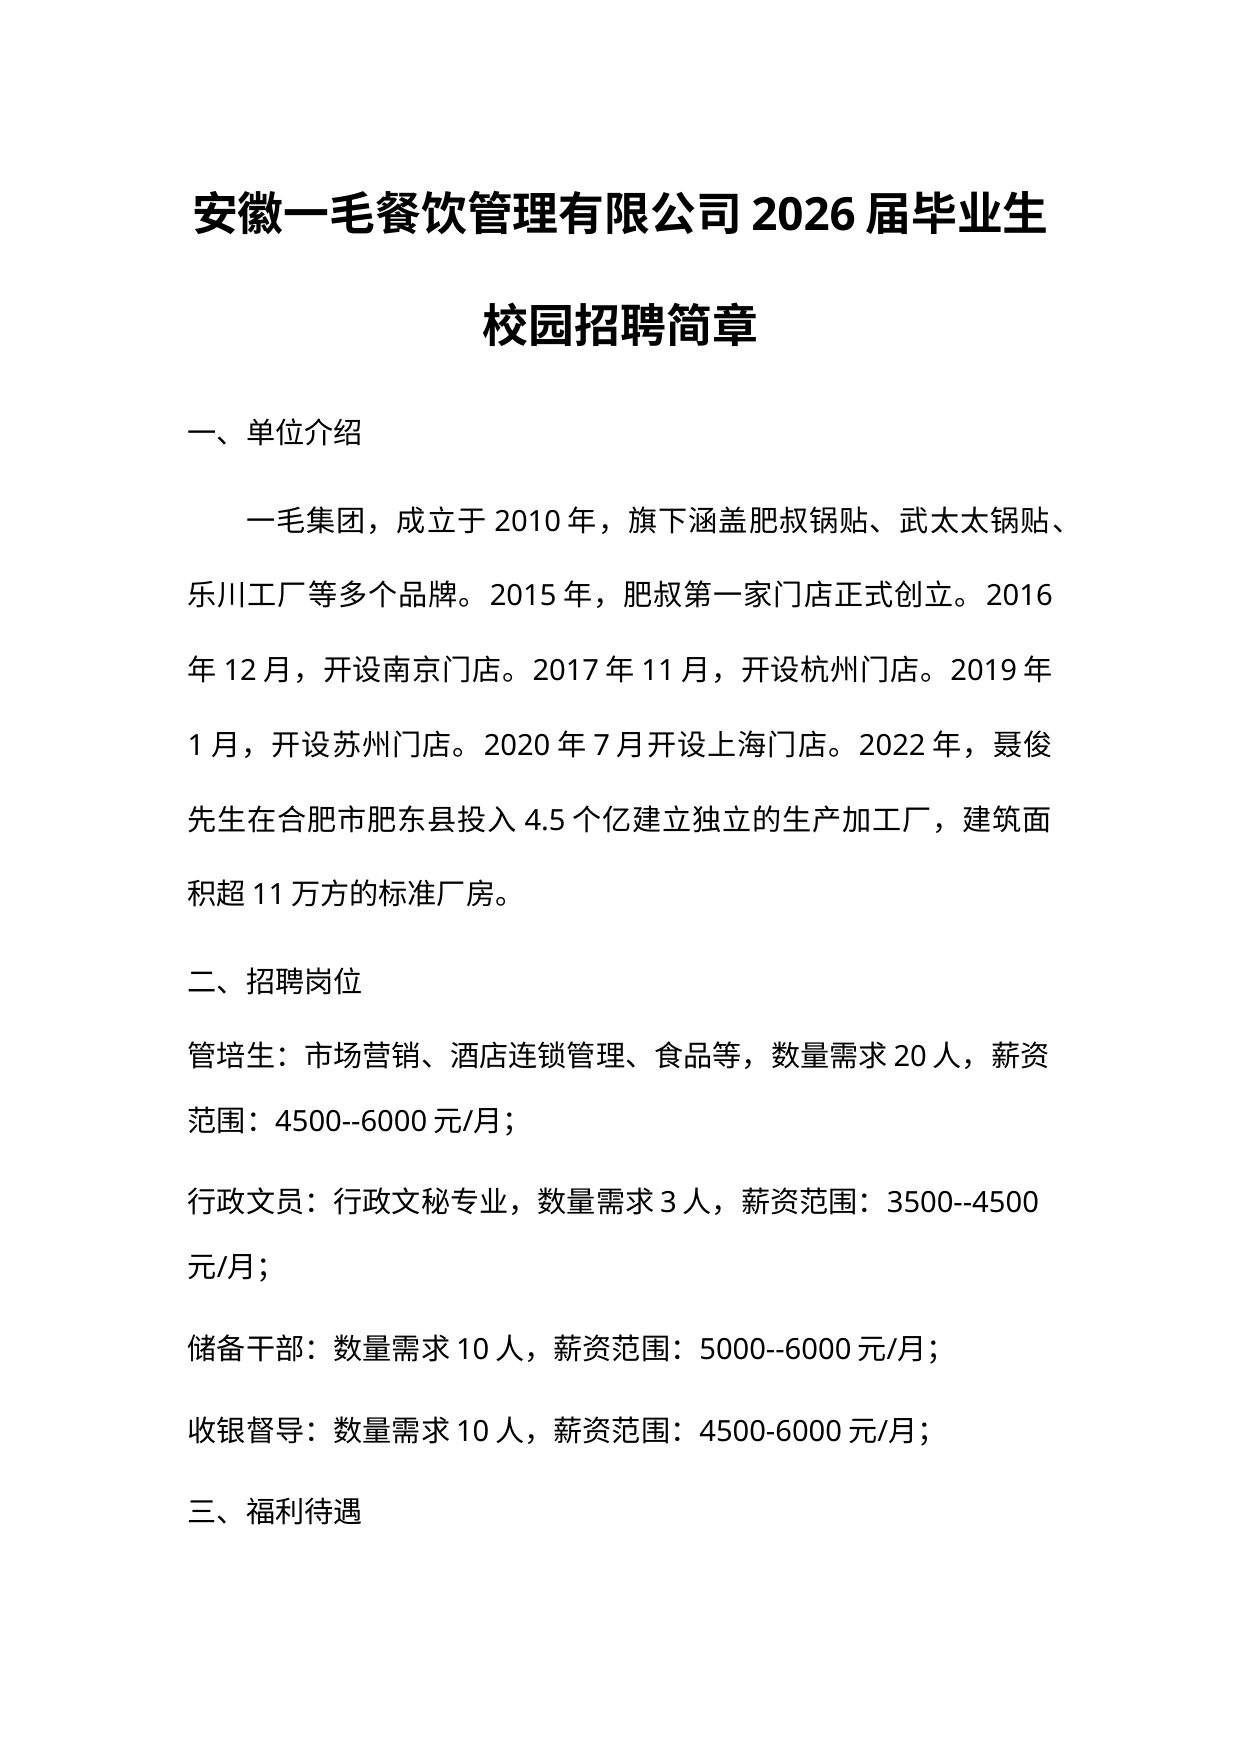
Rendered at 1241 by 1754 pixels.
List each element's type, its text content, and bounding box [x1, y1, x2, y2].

text 储备干部：数量需求10人，薪资范围：5000--6000元/月； [187, 1314, 1053, 1379]
text 三、福利待遇 [187, 1477, 1053, 1542]
text 管培生：市场营销、酒店连锁管理、食品等，数量需求20人，薪资范围：4500--6000元/月； [187, 1021, 1053, 1151]
text 二、招聘岗位 [187, 947, 1053, 1012]
text 收银督导：数量需求10人，薪资范围：4500-6000元/月； [187, 1396, 1053, 1461]
text 安徽一毛餐饮管理有限公司2026届毕业生校园招聘简章 [187, 162, 1053, 372]
text 一、单位介绍 [187, 398, 1053, 463]
text 一毛集团，成立于2010年，旗下涵盖肥叔锅贴、武太太锅贴、乐川工厂等多个品牌。2015年，肥叔第一家门店正式创立。2016年12月，开设南京门店。2017年11月，开设杭州门店。2019年1月，开设苏州门店。2020年7月开设上海门店。2022年，聂俊先生在合肥市肥东县投入4.5个亿建立独立的生产加工厂，建筑面积超11万方的标准厂房。 [187, 486, 1053, 924]
text 行政文员：行政文秘专业，数量需求3人，薪资范围：3500--4500元/月； [187, 1167, 1053, 1297]
